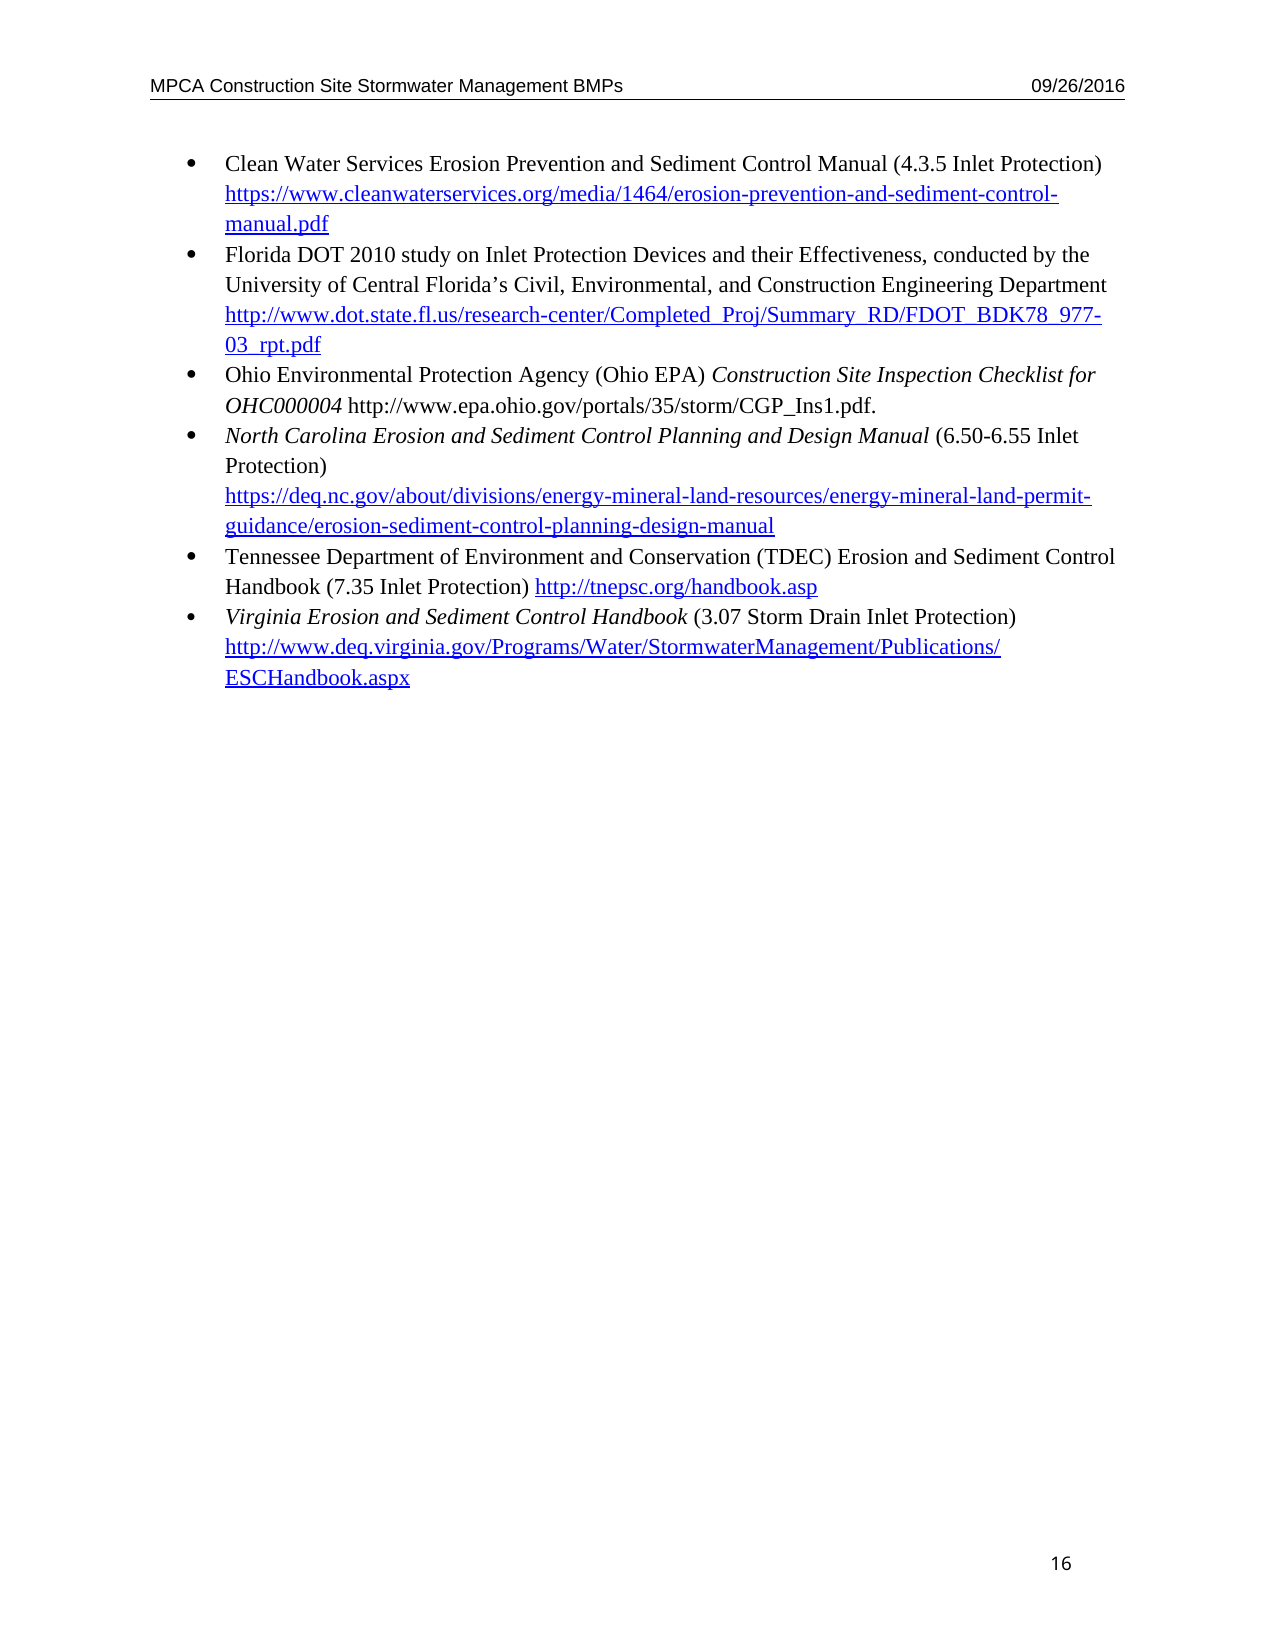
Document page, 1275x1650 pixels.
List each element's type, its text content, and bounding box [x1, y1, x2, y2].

list Ohio Environmental Protection Agency (Ohio EPA) Construction Site Inspection Checklist for OHC000004 http://www.epa.ohio.gov/portals/35/storm/CGP_Ins1.pdf. [187, 361, 1125, 418]
list Clean Water Services Erosion Prevention and Sediment Control Manual (4.3.5 Inlet Protection) [187, 150, 1125, 176]
list Virginia Erosion and Sediment Control Handbook (3.07 Storm Drain Inlet Protection) http://www.deq.virginia.gov/Programs/Water/StormwaterManagement/Publications/ESCHandbook.aspx [187, 603, 1125, 690]
list Tennessee Department of Environment and Conservation (TDEC) Erosion and Sediment Control Handbook (7.35 Inlet Protection) http://tnepsc.org/handbook.asp [187, 543, 1125, 599]
list North Carolina Erosion and Sediment Control Planning and Design Manual (6.50-6.55 Inlet Protection) [187, 422, 1125, 478]
list Florida DOT 2010 study on Inlet Protection Devices and their Effectiveness, conducted by the University of Central Florida’s Civil, Environmental, and Construction Engineering Department http://www.dot.state.fl.us/research-center/Completed_Proj/Summary_RD/FDOT_BDK78_977-03_rpt.pdf [187, 241, 1125, 358]
list https://www.cleanwaterservices.org/media/1464/erosion-prevention-and-sediment-control-manual.pdf [225, 180, 1125, 237]
list https://deq.nc.gov/about/divisions/energy-mineral-land-resources/energy-mineral-land-permit-guidance/erosion-sediment-control-planning-design-manual [225, 482, 1125, 539]
